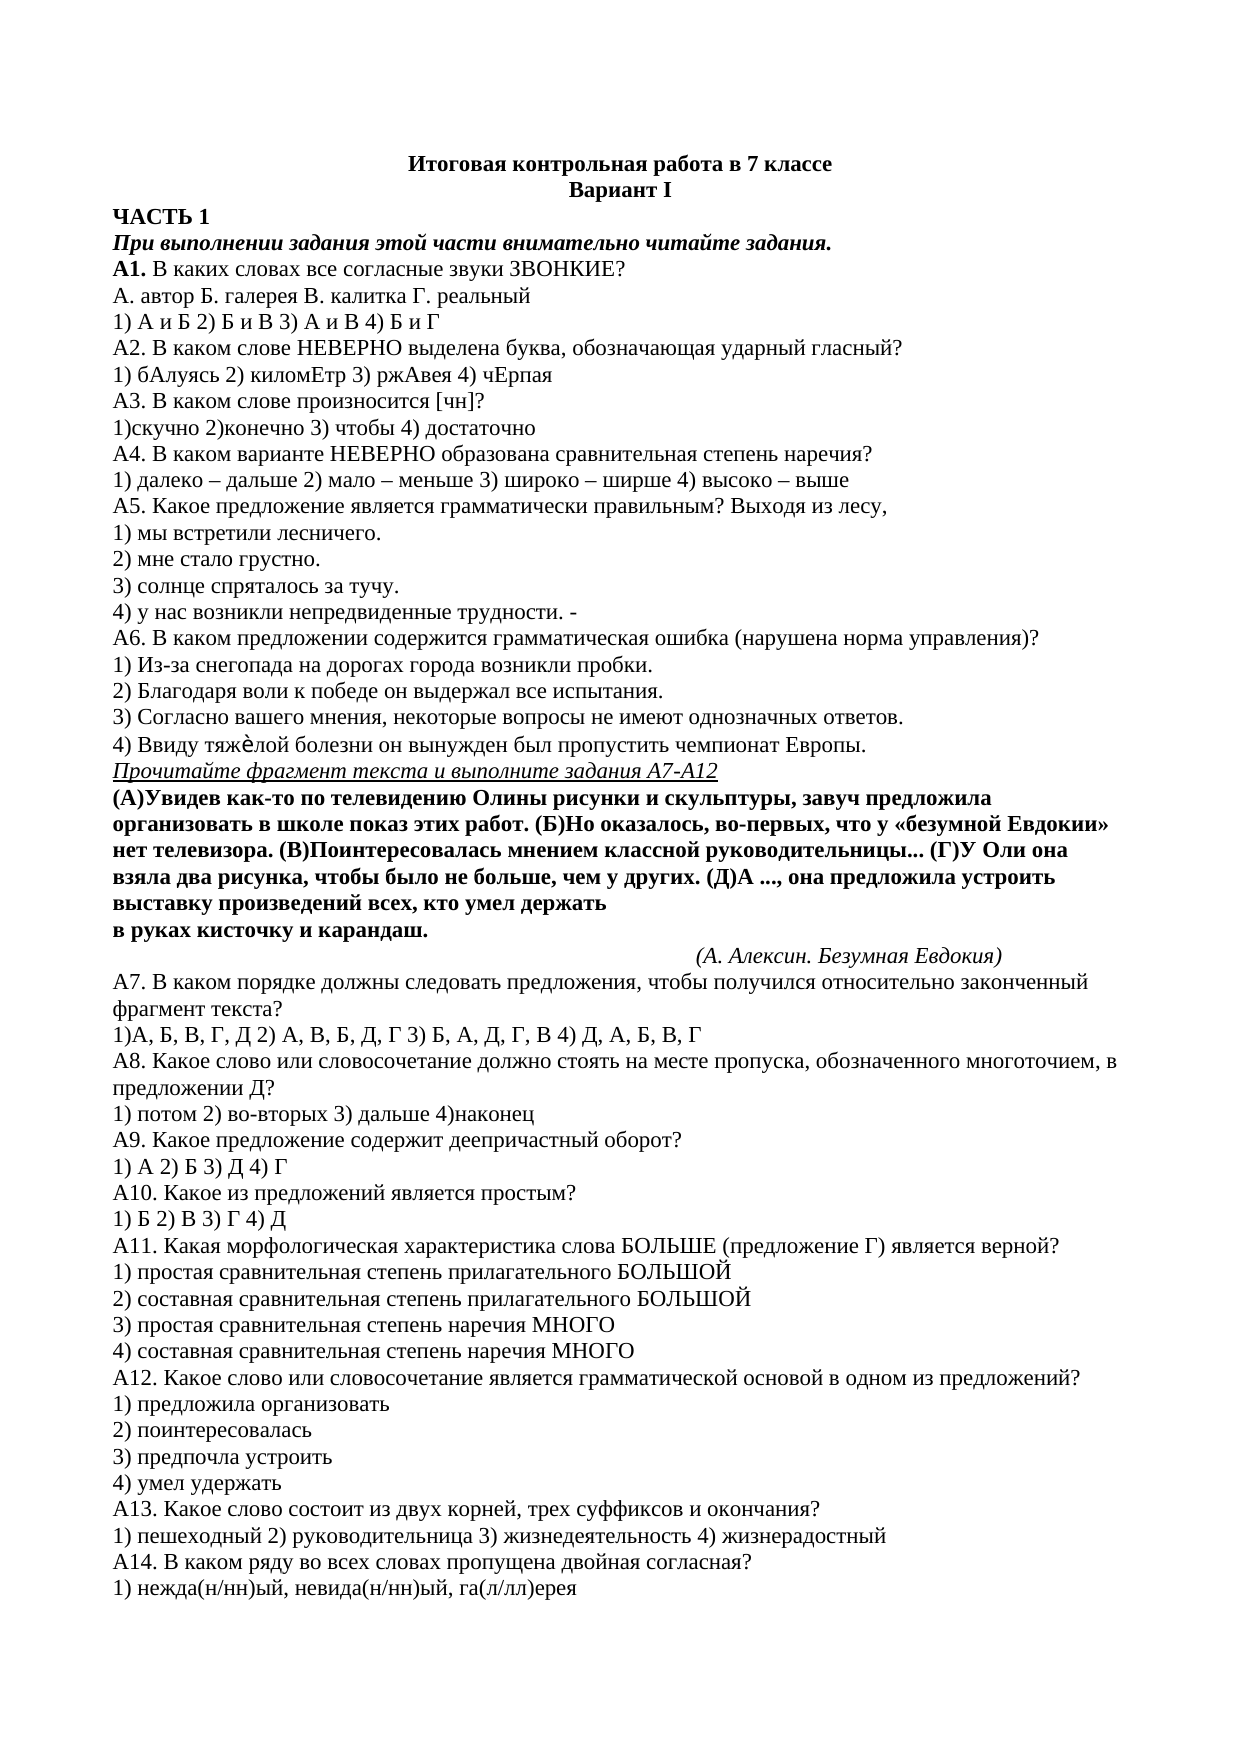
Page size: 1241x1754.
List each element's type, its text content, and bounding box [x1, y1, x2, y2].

text Прочитайте фрагмент текста и выполните задания А7-А12 [112, 757, 1128, 784]
text 1) А и Б 2) Б и В 3) А и В 4) Б и Г [112, 308, 1128, 334]
text А9. Какое предложение содержит деепричастный оборот? [112, 1126, 1128, 1153]
text 1) потом 2) во-вторых 3) дальше 4)наконец [112, 1100, 1128, 1126]
text 1) нежда(н/нн)ый, невида(н/нн)ый, га(л/лл)ерея [112, 1574, 1128, 1601]
text Итоговая контрольная работа в 7 классе [112, 150, 1128, 176]
text 4) составная сравнительная степень наречия МНОГО [112, 1337, 1128, 1364]
text 3) простая сравнительная степень наречия МНОГО [112, 1311, 1128, 1337]
text 1)скучно 2)конечно 3) чтобы 4) достаточно [112, 413, 1128, 440]
text A3. В каком слове произносится [чн]? [112, 387, 1128, 413]
text 1) пешеходный 2) руководительница 3) жизнедеятельность 4) жизнерадостный [112, 1522, 1128, 1548]
text 3) предпочла устроить [112, 1443, 1128, 1469]
text 1) далеко – дальше 2) мало – меньше 3) широко – ширше 4) высоко – выше [112, 466, 1128, 493]
text 4) Ввиду тяжѐлой болезни он вынужден был пропустить чемпионат Европы. [112, 730, 1128, 757]
text 2) составная сравнительная степень прилагательного БОЛЬШОЙ [112, 1284, 1128, 1311]
text А7. В каком порядке должны следовать предложения, чтобы получился относительно законченный фрагмент текста? [112, 968, 1128, 1021]
text А. автор Б. галерея В. калитка Г. реальный [112, 282, 1128, 308]
text А12. Какое слово или словосочетание является грамматической основой в одном из предложений? [112, 1364, 1128, 1390]
text 1) А 2) Б 3) Д 4) Г [112, 1153, 1128, 1179]
text 4) у нас возникли непредвиденные трудности. - [112, 598, 1128, 624]
text 1) Б 2) В 3) Г 4) Д [112, 1206, 1128, 1232]
text в руках кисточку и карандаш. [112, 916, 1128, 942]
text А2. В каком слове НЕВЕРНО выделена буква, обозначающая ударный гласный? [112, 334, 1128, 361]
text Вариант I [112, 176, 1128, 203]
text 1) простая сравнительная степень прилагательного БОЛЬШОЙ [112, 1258, 1128, 1284]
text А5. Какое предложение является грамматически правильным? Выходя из лесу, [112, 493, 1128, 519]
text (А)Увидев как-то по телевидению Олины рисунки и скульптуры, завуч предложила организовать в школе показ этих работ. (Б)Но оказалось, во-первых, что у «безумной Евдокии» нет телевизора. (В)Поинтересовалась мнением классной руководительницы... (Г)У Оли она взяла два рисунка, чтобы было не больше, чем у других. (Д)А ..., она предложила устроить выставку произведений всех, кто умел держать [112, 784, 1128, 916]
text (А. Алексин. Безумная Евдокия) [112, 942, 1128, 968]
text 2) поинтересовалась [112, 1416, 1128, 1443]
text 1) бАлуясь 2) киломЕтр 3) ржАвея 4) чЕрпая [112, 361, 1128, 387]
text А4. В каком варианте НЕВЕРНО образована сравнительная степень наречия? [112, 440, 1128, 466]
text А6. В каком предложении содержится грамматическая ошибка (нарушена норма управления)? [112, 624, 1128, 651]
text 4) умел удержать [112, 1469, 1128, 1495]
text 2) мне стало грустно. [112, 545, 1128, 572]
text 1)А, Б, В, Г, Д 2) А, В, Б, Д, Г 3) Б, А, Д, Г, В 4) Д, А, Б, В, Г [112, 1021, 1128, 1047]
text А10. Какое из предложений является простым? [112, 1179, 1128, 1206]
text А1. В каких словах все согласные звуки ЗВОНКИЕ? [112, 255, 1128, 282]
text 1) предложила организовать [112, 1390, 1128, 1416]
text 3) солнце спряталось за тучу. [112, 572, 1128, 598]
text A11. Какая морфологическая характеристика слова БОЛЬШЕ (предложение Г) является верной? [112, 1232, 1128, 1258]
text А13. Какое слово состоит из двух корней, трех суффиксов и окончания? [112, 1495, 1128, 1522]
text 1) мы встретили лесничего. [112, 519, 1128, 545]
text 3) Согласно вашего мнения, некоторые вопросы не имеют однозначных ответов. [112, 703, 1128, 730]
text ЧАСТЬ 1 [112, 203, 1128, 229]
text При выполнении задания этой части внимательно читайте задания. [112, 229, 1128, 255]
text А8. Какое слово или словосочетание должно стоять на месте пропуска, обозначенного многоточием, в предложении Д? [112, 1047, 1128, 1100]
text А14. В каком ряду во всех словах пропущена двойная согласная? [112, 1548, 1128, 1574]
text 2) Благодаря воли к победе он выдержал все испытания. [112, 677, 1128, 703]
text 1) Из-за снегопада на дорогах города возникли пробки. [112, 651, 1128, 677]
